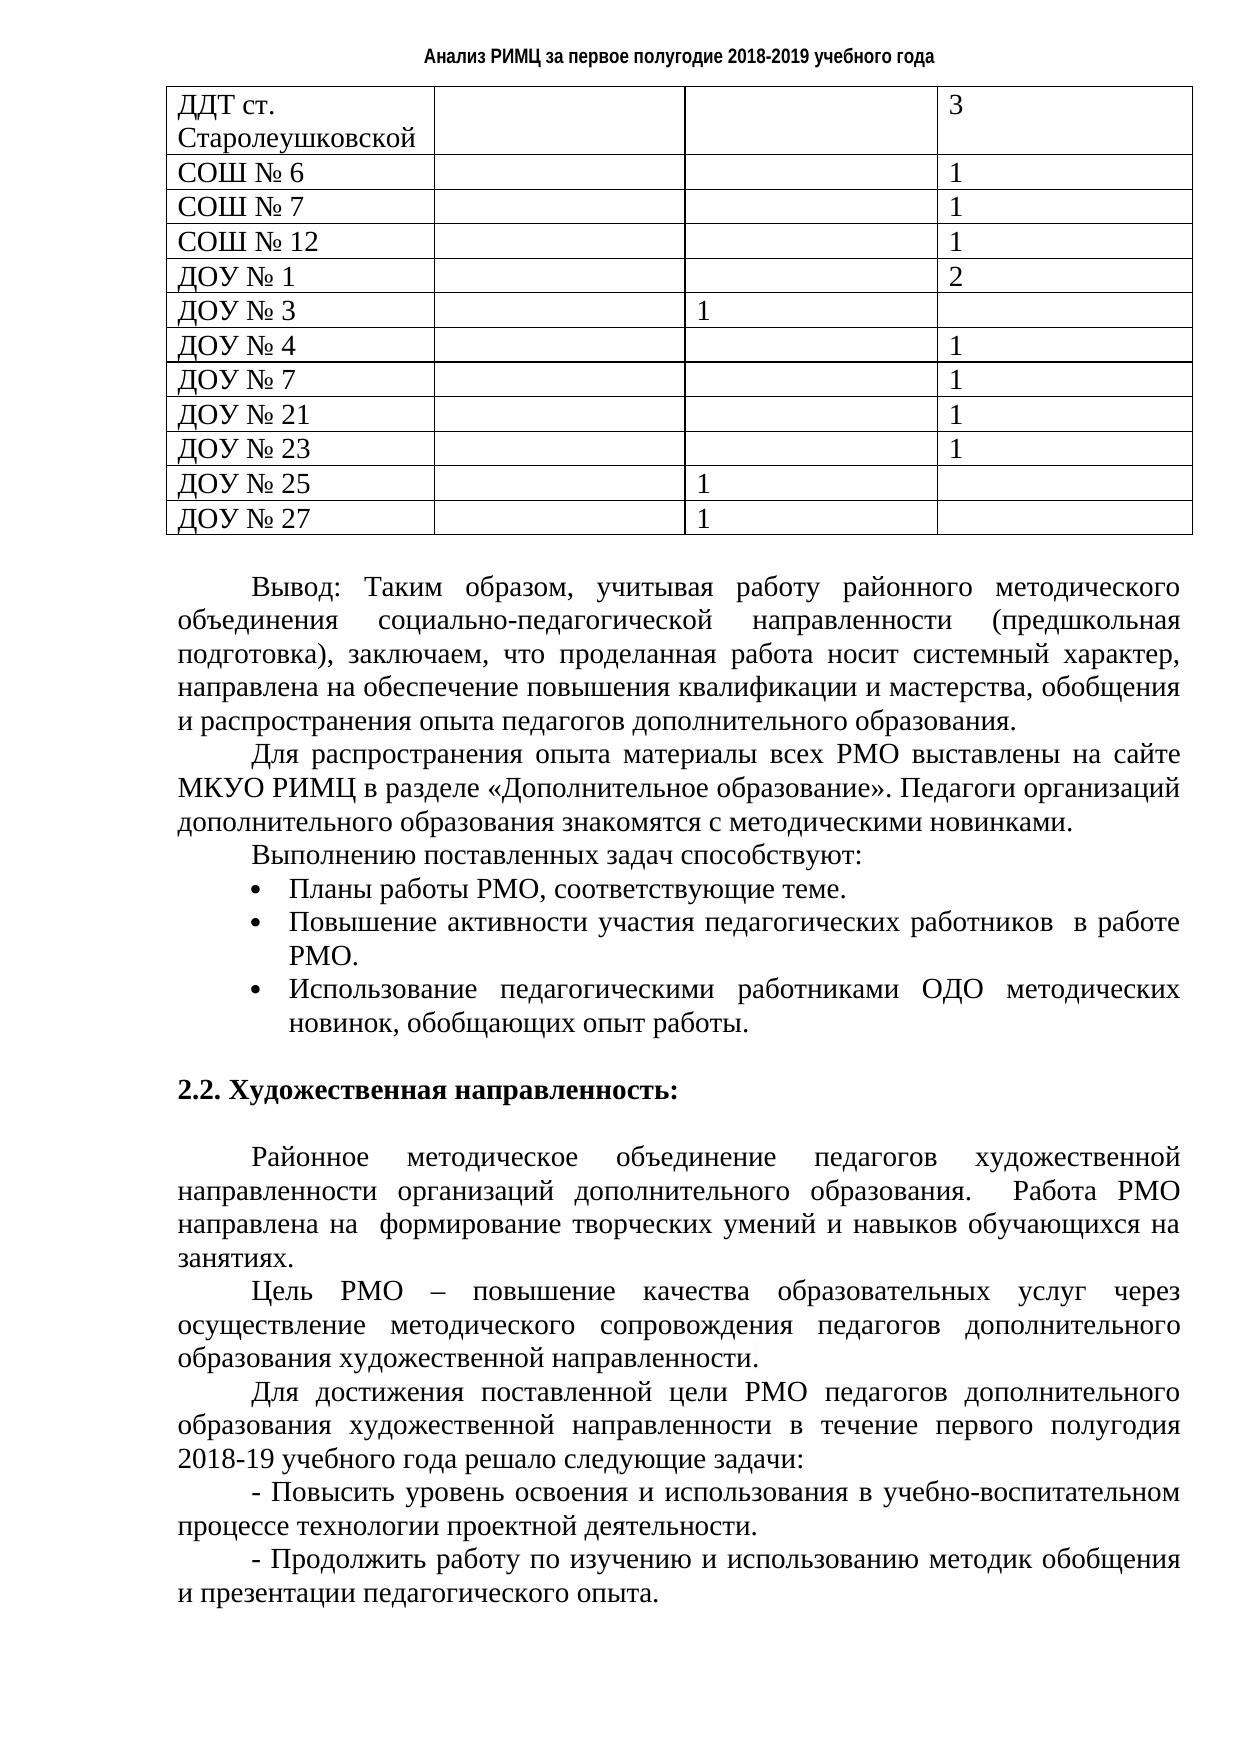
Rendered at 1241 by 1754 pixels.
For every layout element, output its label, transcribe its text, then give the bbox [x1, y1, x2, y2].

table_cell [435, 224, 684, 258]
table_cell [686, 155, 937, 188]
table_cell [938, 501, 1192, 534]
list Повышение активности участия педагогических работников в работе РМО. [251, 904, 1181, 971]
text Для распространения опыта материалы всех РМО выставлены на сайте МКУО РИМЦ в разделе «Дополнительное образование». Педагоги организаций дополнительного образования знакомятся с методическими новинками. [177, 737, 1181, 837]
table_cell [686, 432, 937, 465]
table_cell [435, 155, 684, 188]
table_cell [686, 363, 937, 396]
table_cell 2 [938, 259, 1192, 292]
table_cell [686, 259, 937, 292]
table_cell ДДТ ст. Старолеушковской [167, 87, 434, 154]
table_cell [686, 328, 937, 361]
text Вывод: Таким образом, учитывая работу районного методического объединения социально-педагогической направленности (предшкольная подготовка), заключаем, что проделанная работа носит системный характер, направлена на обеспечение повышения квалификации и мастерства, обобщения и распространения опыта педагогов дополнительного образования. [177, 569, 1181, 737]
table_cell [435, 190, 684, 223]
table_cell 1 [938, 155, 1192, 188]
table_cell [435, 466, 684, 500]
text Цель РМО – повышение качества образовательных услуг через осуществление методического сопровождения педагогов дополнительного образования художественной направленности. [177, 1273, 1181, 1374]
table_cell [435, 259, 684, 292]
table_cell [435, 293, 684, 327]
table_cell 3 [938, 87, 1192, 154]
table_cell СОШ № 6 [167, 155, 434, 188]
table_cell 1 [938, 190, 1192, 223]
table_cell [435, 397, 684, 431]
table_cell [686, 190, 937, 223]
table_cell СОШ № 12 [167, 224, 434, 258]
table_cell 1 [938, 363, 1192, 396]
table_cell 1 [938, 328, 1192, 361]
table_cell [435, 501, 684, 534]
table_cell 1 [938, 397, 1192, 431]
text Выполнению поставленных задач способствуют: [177, 837, 1181, 871]
table_cell ДОУ № 7 [167, 363, 434, 396]
table_cell ДОУ № 21 [167, 397, 434, 431]
table_cell [686, 224, 937, 258]
table_cell ДОУ № 4 [167, 328, 434, 361]
table_cell [435, 363, 684, 396]
table_cell ДОУ № 27 [167, 501, 434, 534]
table_cell ДОУ № 23 [167, 432, 434, 465]
list Использование педагогическими работниками ОДО методических новинок, обобщающих опыт работы. [251, 971, 1181, 1038]
table_cell [435, 87, 684, 154]
text 2.2. Художественная направленность: [177, 1072, 1181, 1106]
text - Повысить уровень освоения и использования в учебно-воспитательном процессе технологии проектной деятельности. [177, 1474, 1181, 1542]
list Планы работы РМО, соответствующие теме. [251, 871, 1181, 904]
text Для достижения поставленной цели РМО педагогов дополнительного образования художественной направленности в течение первого полугодия 2018-19 учебного года решало следующие задачи: [177, 1374, 1181, 1474]
table_cell [938, 466, 1192, 500]
table_cell [938, 293, 1192, 327]
table_cell 1 [938, 432, 1192, 465]
table_cell 1 [686, 293, 937, 327]
table_cell СОШ № 7 [167, 190, 434, 223]
text - Продолжить работу по изучению и использованию методик обобщения и презентации педагогического опыта. [177, 1542, 1181, 1609]
table_cell [435, 432, 684, 465]
table_cell ДОУ № 25 [167, 466, 434, 500]
table_cell [686, 397, 937, 431]
table_cell [435, 328, 684, 361]
table_cell 1 [938, 224, 1192, 258]
table_cell 1 [686, 466, 937, 500]
table_cell 1 [686, 501, 937, 534]
table_cell [686, 87, 937, 154]
table_cell ДОУ № 1 [167, 259, 434, 292]
table_cell ДОУ № 3 [167, 293, 434, 327]
text Районное методическое объединение педагогов художественной направленности организаций дополнительного образования. Работа РМО направлена на формирование творческих умений и навыков обучающихся на занятиях. [177, 1139, 1181, 1273]
